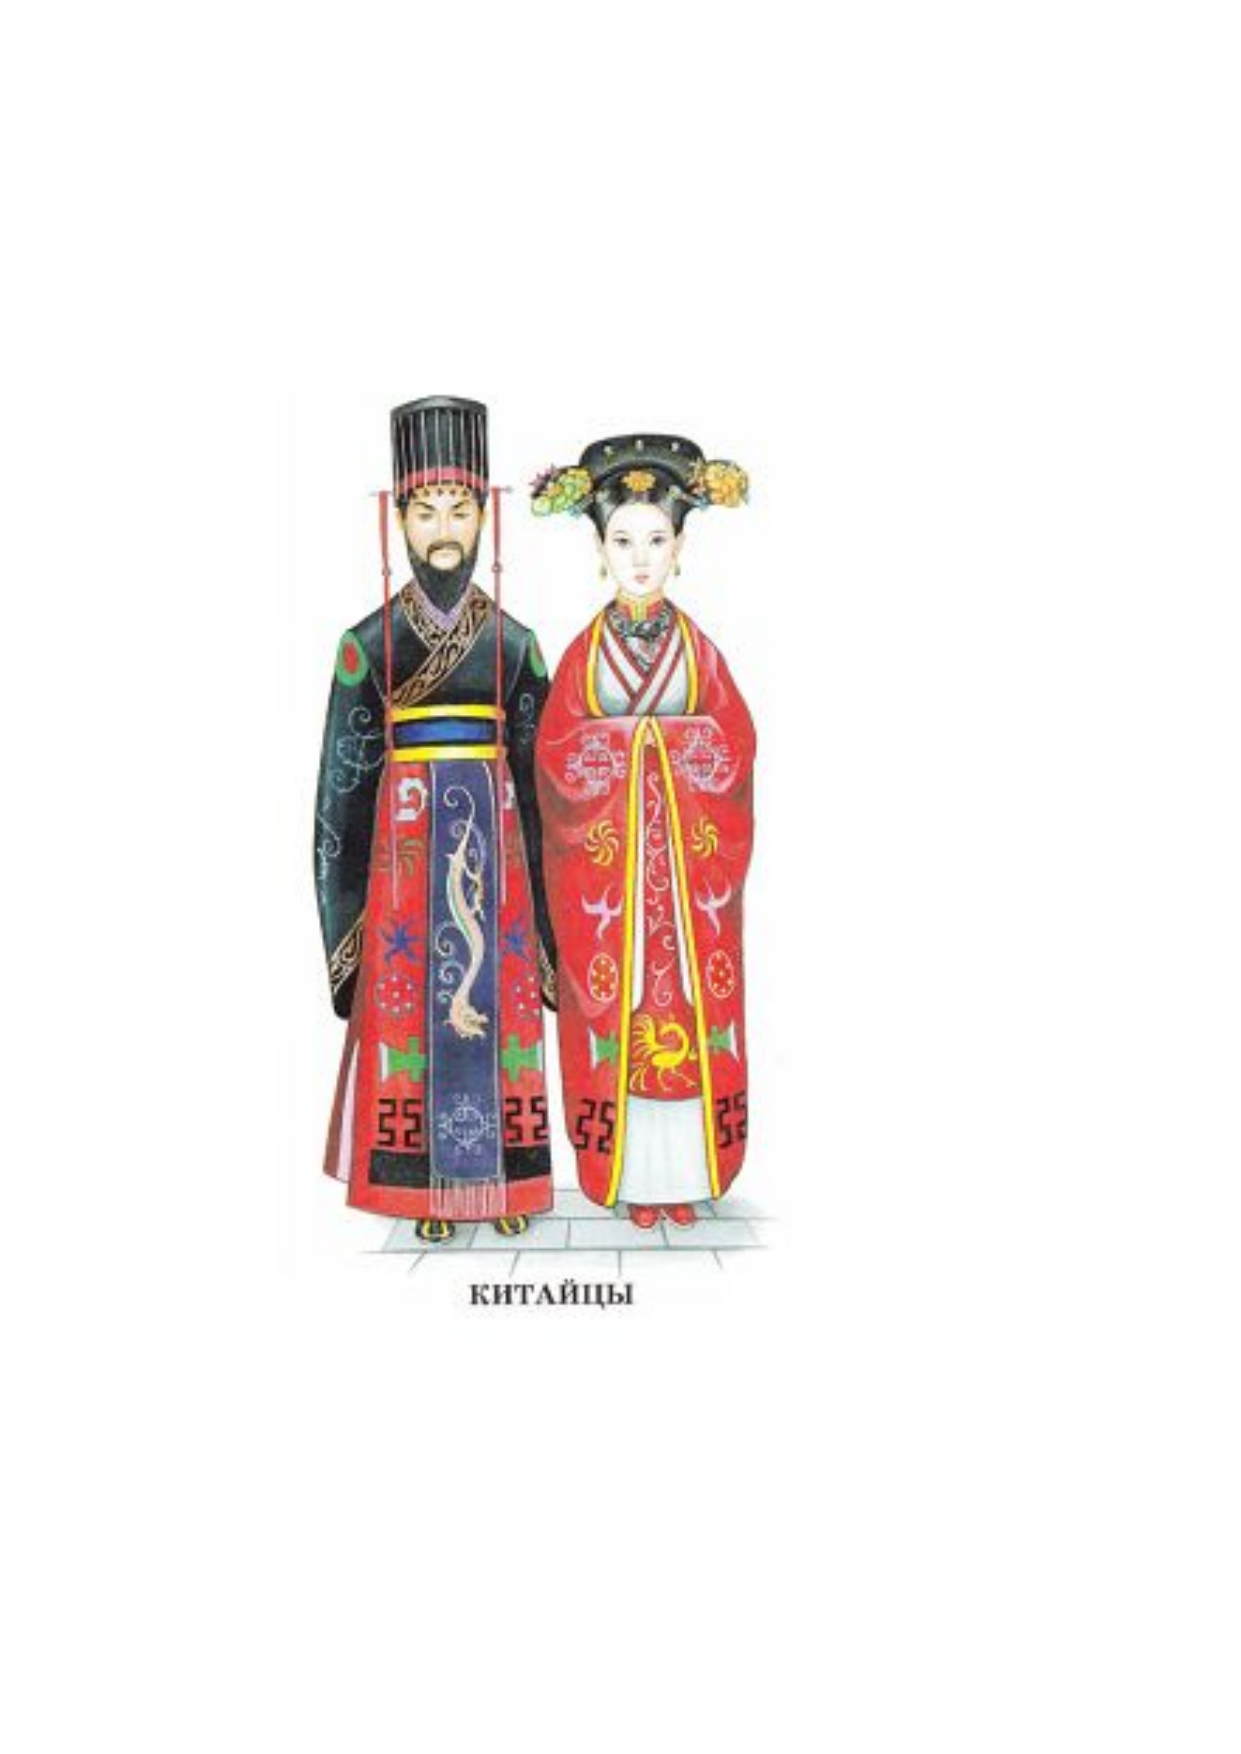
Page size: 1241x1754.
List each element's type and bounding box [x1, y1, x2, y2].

picture [93, 171, 1047, 1522]
